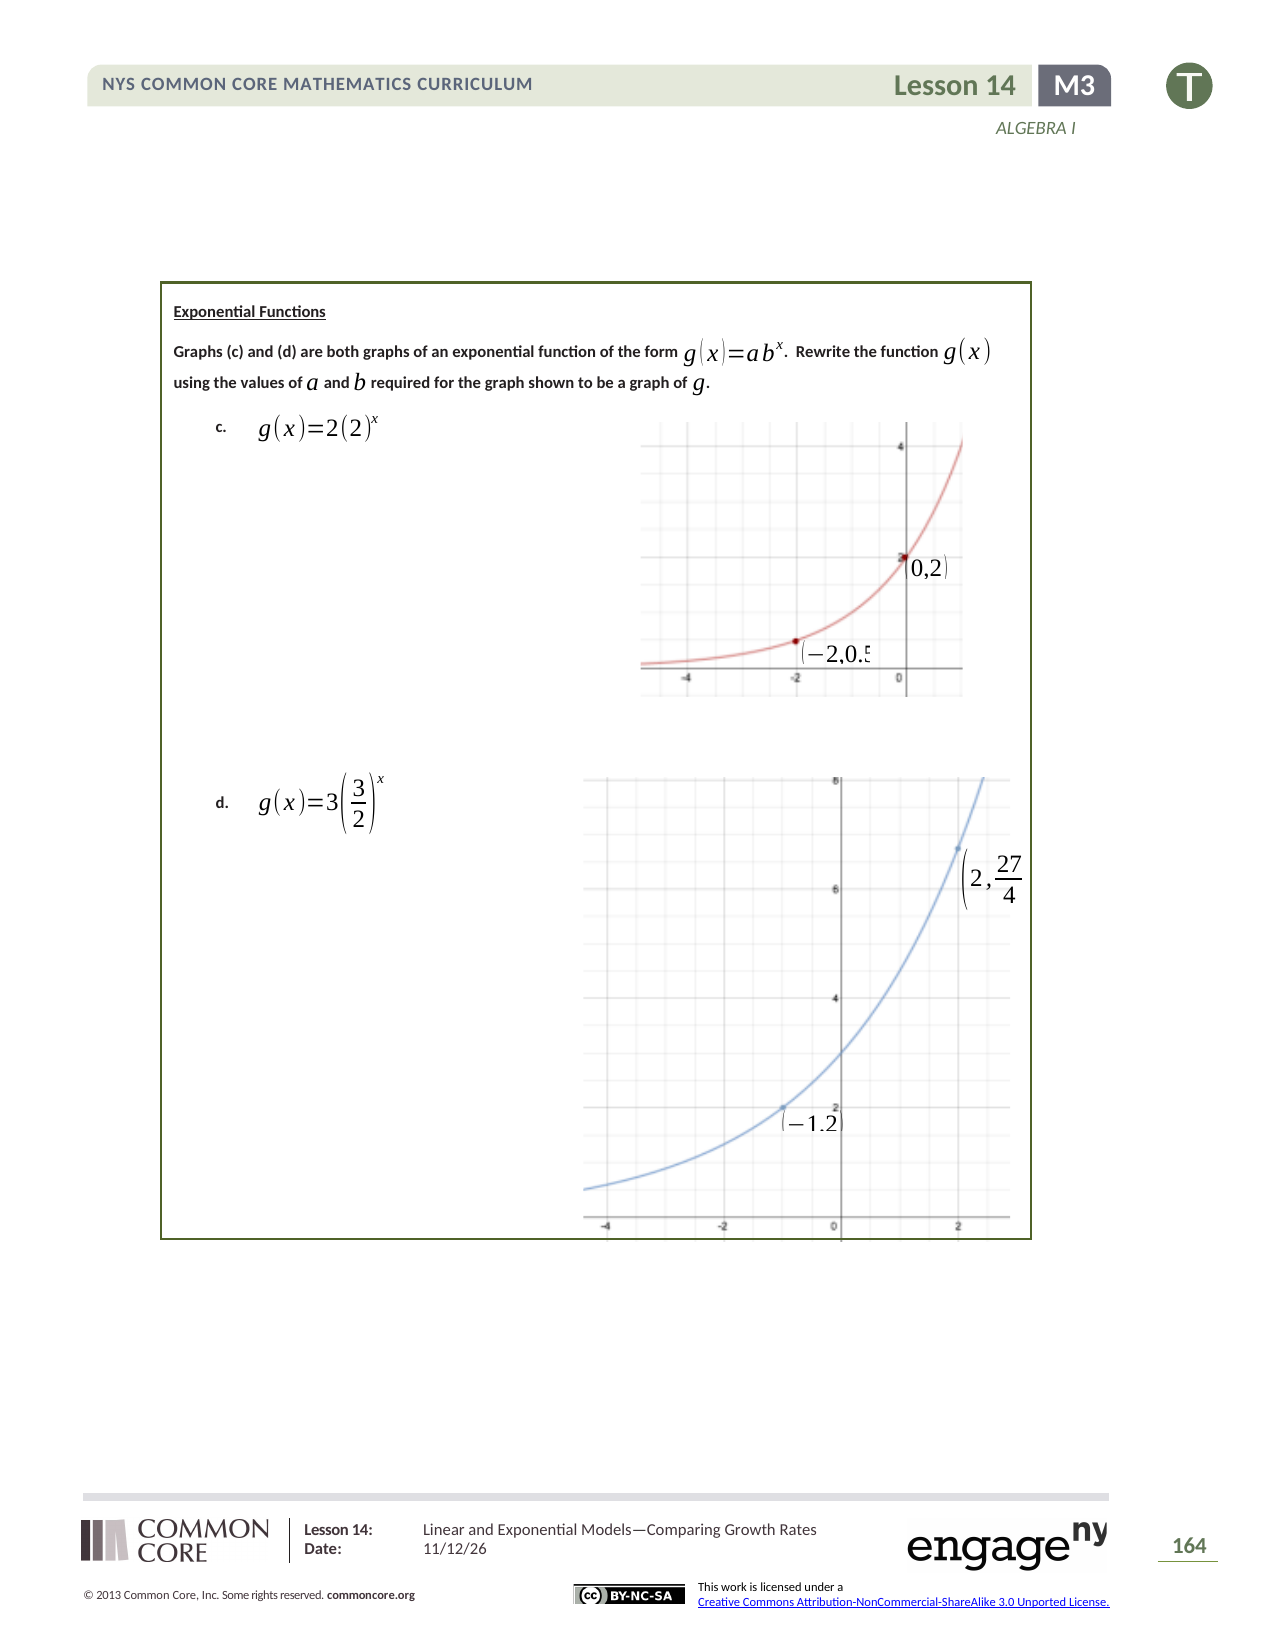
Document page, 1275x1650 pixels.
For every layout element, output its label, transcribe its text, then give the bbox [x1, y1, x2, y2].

picture [81, 1517, 269, 1562]
text Exponential Functions [173, 301, 1018, 322]
picture [906, 1518, 1107, 1573]
picture [572, 1584, 685, 1604]
text Graphs (c) and (d) are both graphs of an exponential function of the form . Rewrite the function using the values of and required for the graph shown to be a graph of . [173, 335, 1018, 396]
